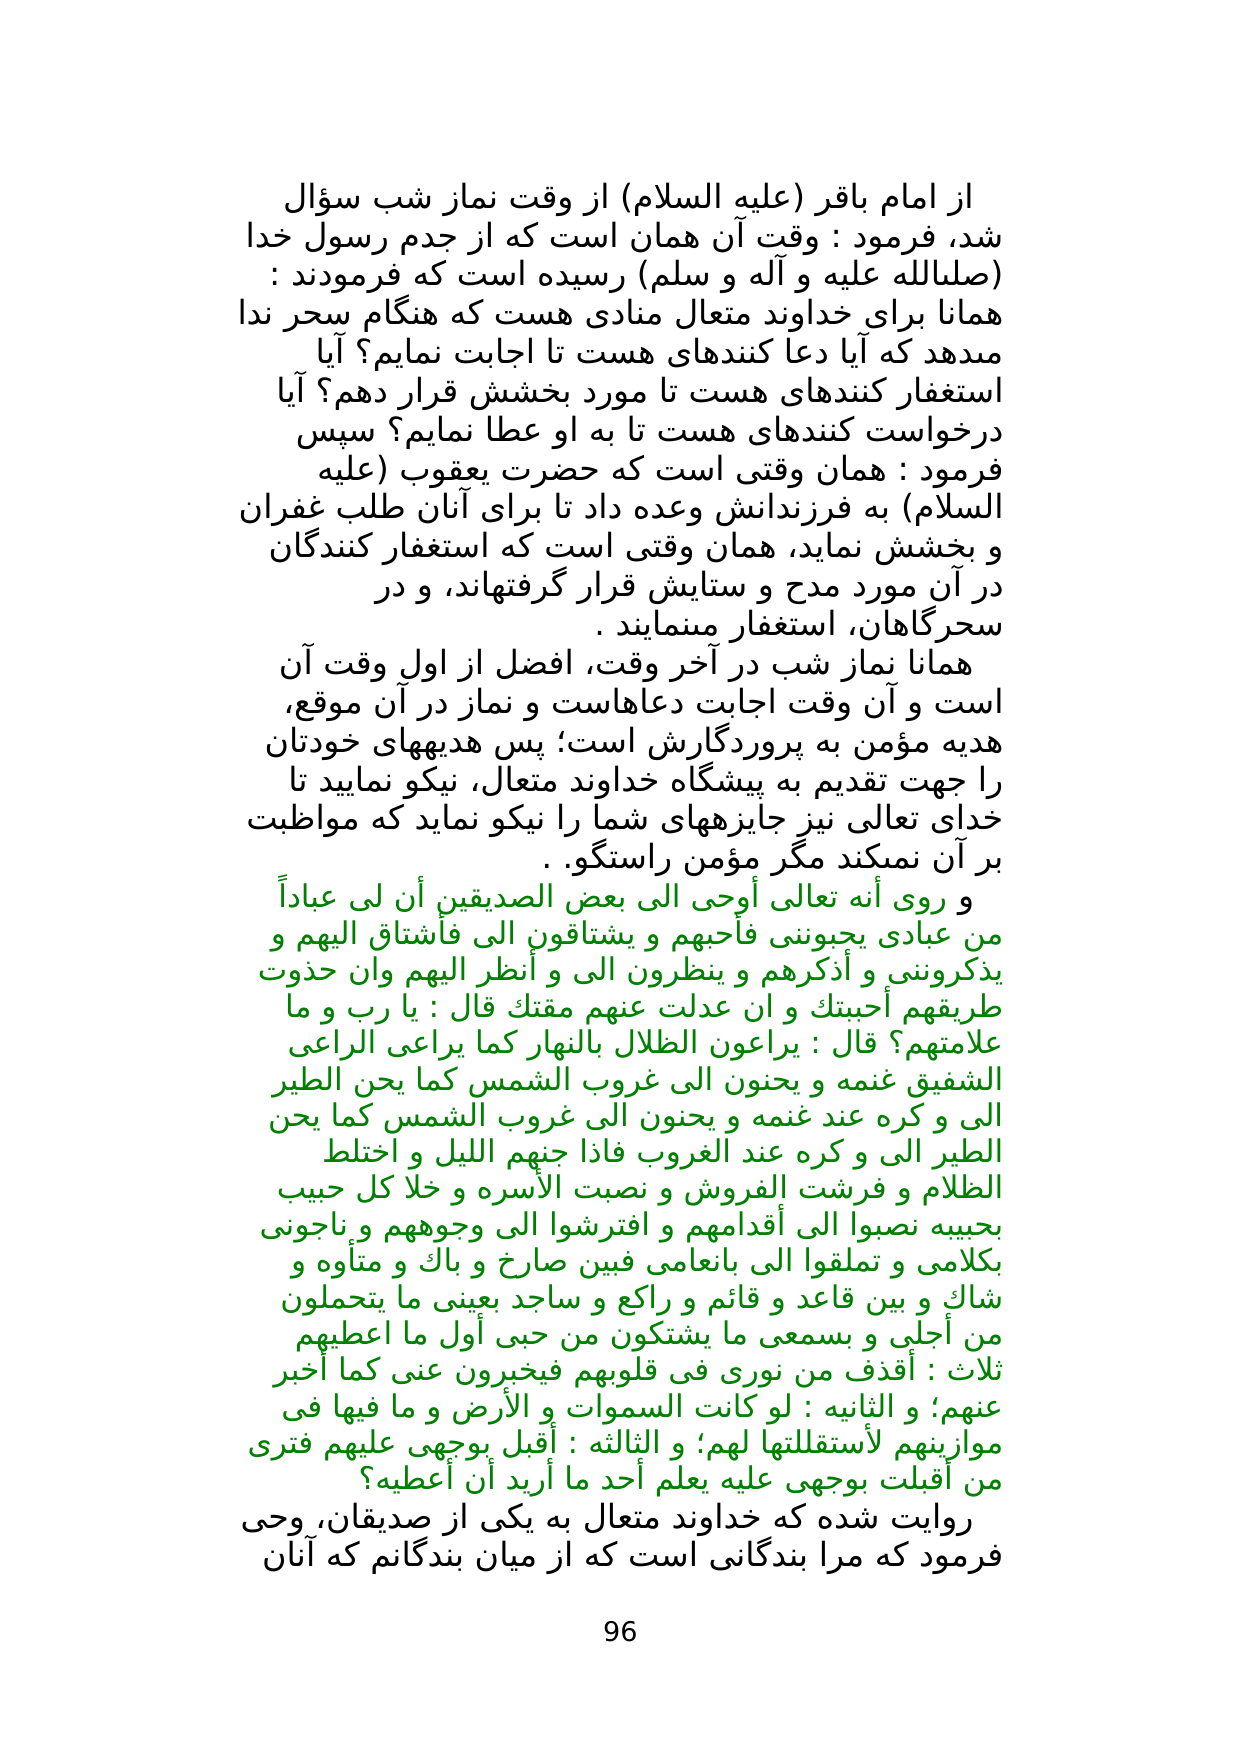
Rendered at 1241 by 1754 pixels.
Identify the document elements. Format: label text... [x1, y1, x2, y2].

text همانا نماز شب در آخر وقت، افضل از اول وقت آن است و آن وقت اجابت دعاهاست و نماز در آن موقع، هديه مؤمن به پروردگارش است؛ پس هديه‏هاى خودتان را جهت تقديم به پيشگاه خداوند متعال، نيكو نماييد تا خداى تعالى نيز جايزه‏هاى شما را نيكو نمايد كه مواظبت بر آن نمى‏كند مگر مؤمن راستگو. . [236, 643, 1004, 877]
text از امام باقر (عليه السلام) از وقت نماز شب سؤال شد، فرمود : وقت آن همان است كه از جدم رسول خدا (صلى‏الله عليه و آله و سلم) رسيده است كه فرمودند : همانا براى خداوند متعال منادى هست كه هنگام سحر ندا مى‏دهد كه آيا دعا كننده‏اى هست تا اجابت نمايم؟ آيا استغفار كننده‏اى هست تا مورد بخشش قرار دهم؟ آيا درخواست كننده‏اى هست تا به او عطا نمايم؟ سپس فرمود : همان وقتى است كه حضرت يعقوب (عليه السلام) به فرزندانش وعده داد تا براى آنان طلب غفران و بخشش نمايد، همان وقتى است كه استغفار كنندگان در آن مورد مدح و ستايش قرار گرفته‏اند، و در سحرگاهان، استغفار مى‏نمايند . [236, 177, 1004, 643]
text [236, 1497, 1004, 1575]
text و روى أنه تعالى أوحى الى بعض الصديقين أن لى عباداً من عبادى يحبوننى فأحبهم و يشتاقون الى فأشتاق اليهم و يذكروننى و أذكرهم و ينظرون الى و أنظر اليهم وان حذوت طريقهم أحببتك و ان عدلت عنهم مقتك قال : يا رب و ما علامتهم؟ قال : يراعون الظلال بالنهار كما يراعى الراعى الشفيق غنمه و يحنون الى غروب الشمس كما يحن الطير الى و كره عند غنمه و يحنون الى غروب الشمس كما يحن الطير الى و كره عند الغروب فاذا جنهم الليل و اختلط الظلام و فرشت الفروش و نصبت الأسره و خلا كل حبيب بحبيبه نصبوا الى أقدامهم و افترشوا الى وجوههم و ناجونى بكلامى و تملقوا الى بانعامى فبين صارخ و باك و متأوه و شاك و بين قاعد و قائم و راكع و ساجد بعينى ما يتحملون من أجلى و بسمعى ما يشتكون من حبى أول ما اعطيهم ثلاث : أقذف من نورى فى قلوبهم فيخبرون عنى كما أخبر عنهم؛ و الثانيه : لو كانت السموات و الأرض و ما فيها فى موازينهم لأستقللتها لهم؛ و الثالثه : أقبل بوجهى عليهم فترى من أقبلت بوجهى عليه يعلم أحد ما أريد أن أعطيه؟ [236, 877, 1004, 1497]
